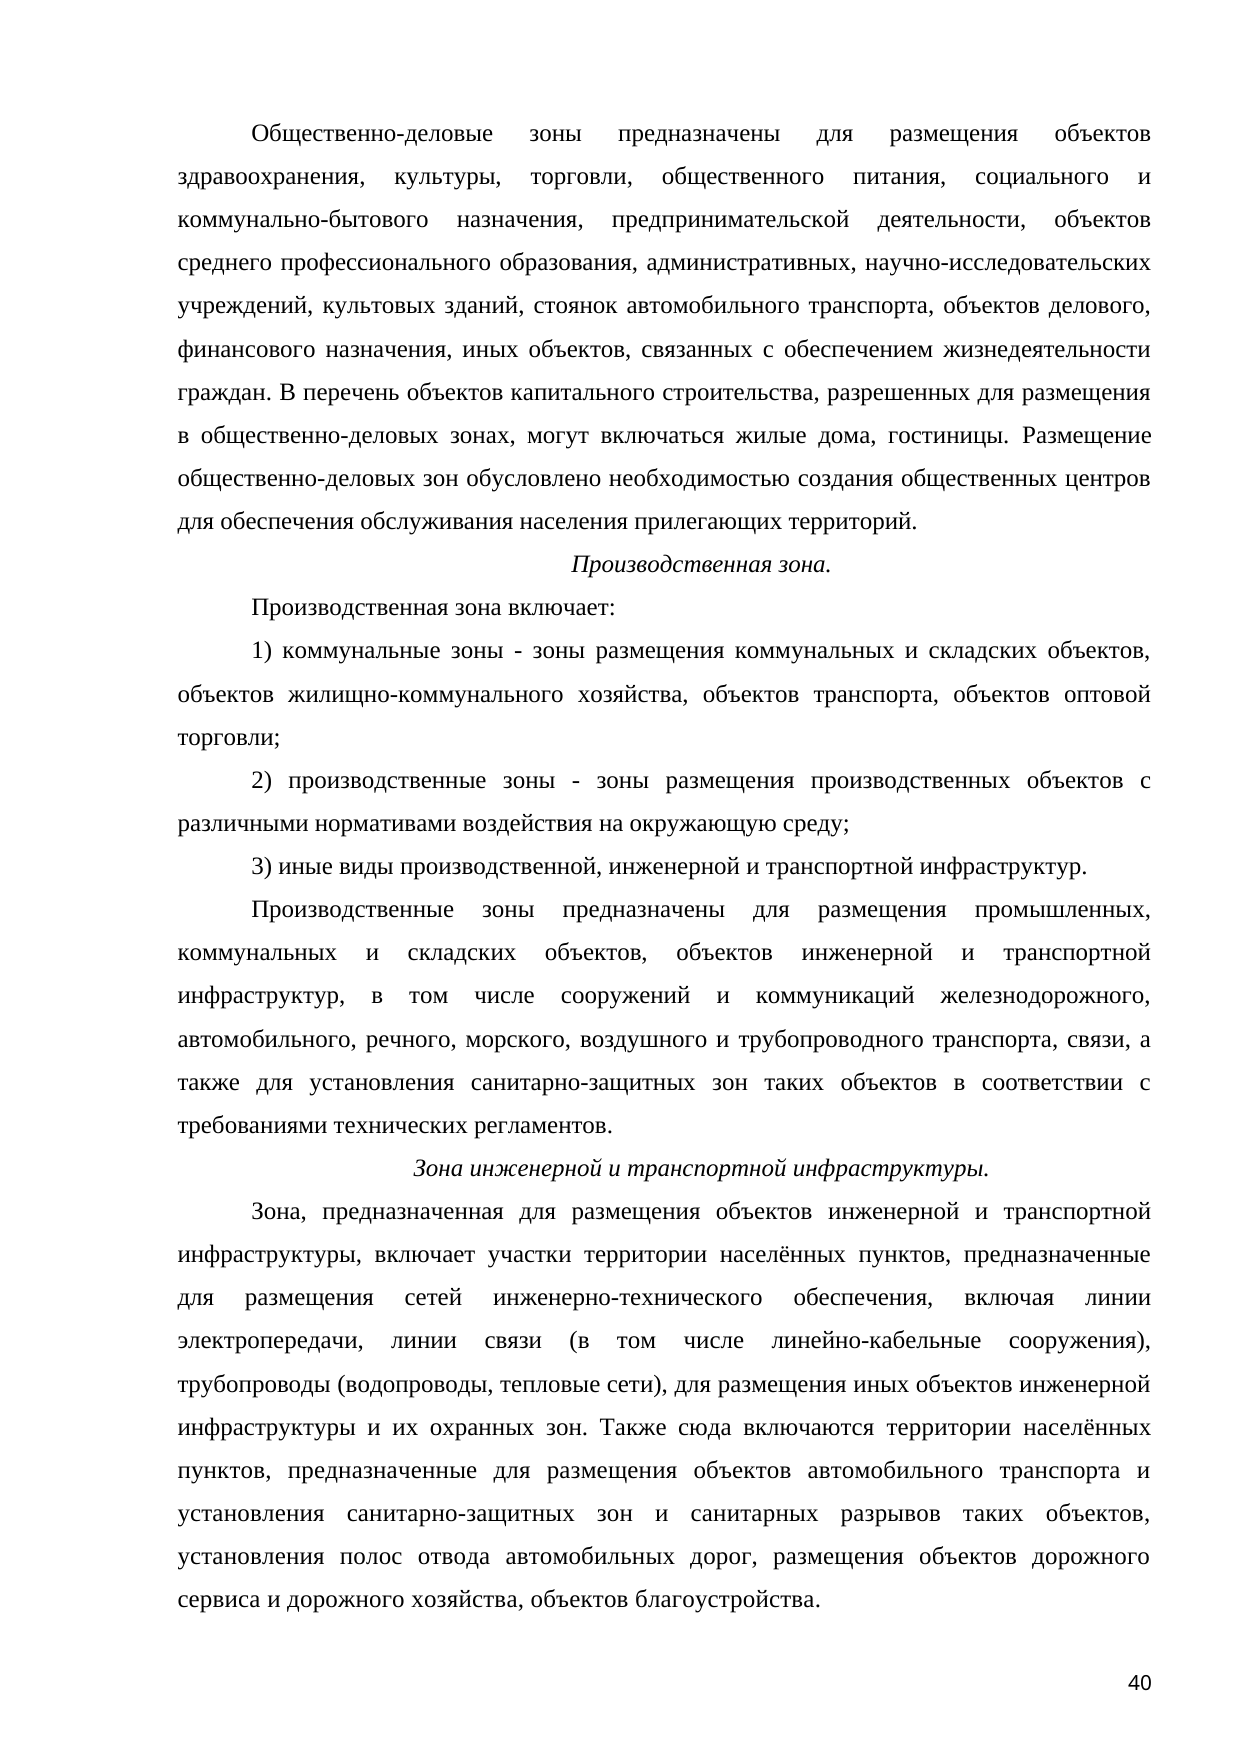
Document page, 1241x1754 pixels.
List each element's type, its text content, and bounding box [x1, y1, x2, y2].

text Общественно-деловые зоны предназначены для размещения объектов здравоохранения, культуры, торговли, общественного питания, социального и коммунально-бытового назначения, предпринимательской деятельности, объектов среднего профессионального образования, административных, научно-исследовательских учреждений, культовых зданий, стоянок автомобильного транспорта, объектов делового, финансового назначения, иных объектов, связанных с обеспечением жизнедеятельности граждан. В перечень объектов капитального строительства, разрешенных для размещения в общественно-деловых зонах, могут включаться жилые дома, гостиницы. Размещение общественно-деловых зон обусловлено необходимостью создания общественных центров для обеспечения обслуживания населения прилегающих территорий. [177, 118, 1152, 535]
text Производственная зона включает: [177, 592, 1152, 621]
text Зона инженерной и транспортной инфраструктуры. [177, 1153, 1152, 1182]
text Зона, предназначенная для размещения объектов инженерной и транспортной инфраструктуры, включает участки территории населённых пунктов, предназначенные для размещения сетей инженерно-технического обеспечения, включая линии электропередачи, линии связи (в том числе линейно-кабельные сооружения), трубопроводы (водопроводы, тепловые сети), для размещения иных объектов инженерной инфраструктуры и их охранных зон. Также сюда включаются территории населённых пунктов, предназначенные для размещения объектов автомобильного транспорта и установления санитарно-защитных зон и санитарных разрывов таких объектов, установления полос отвода автомобильных дорог, размещения объектов дорожного сервиса и дорожного хозяйства, объектов благоустройства. [177, 1196, 1152, 1613]
text 2) производственные зоны - зоны размещения производственных объектов с различными нормативами воздействия на окружающую среду; [177, 765, 1152, 837]
text 1) коммунальные зоны - зоны размещения коммунальных и складских объектов, объектов жилищно-коммунального хозяйства, объектов транспорта, объектов оптовой торговли; [177, 636, 1152, 751]
text Производственные зоны предназначены для размещения промышленных, коммунальных и складских объектов, объектов инженерной и транспортной инфраструктур, в том числе сооружений и коммуникаций железнодорожного, автомобильного, речного, морского, воздушного и трубопроводного транспорта, связи, а также для установления санитарно-защитных зон таких объектов в соответствии с требованиями технических регламентов. [177, 894, 1152, 1139]
text Производственная зона. [177, 549, 1152, 578]
text 3) иные виды производственной, инженерной и транспортной инфраструктур. [177, 851, 1152, 880]
